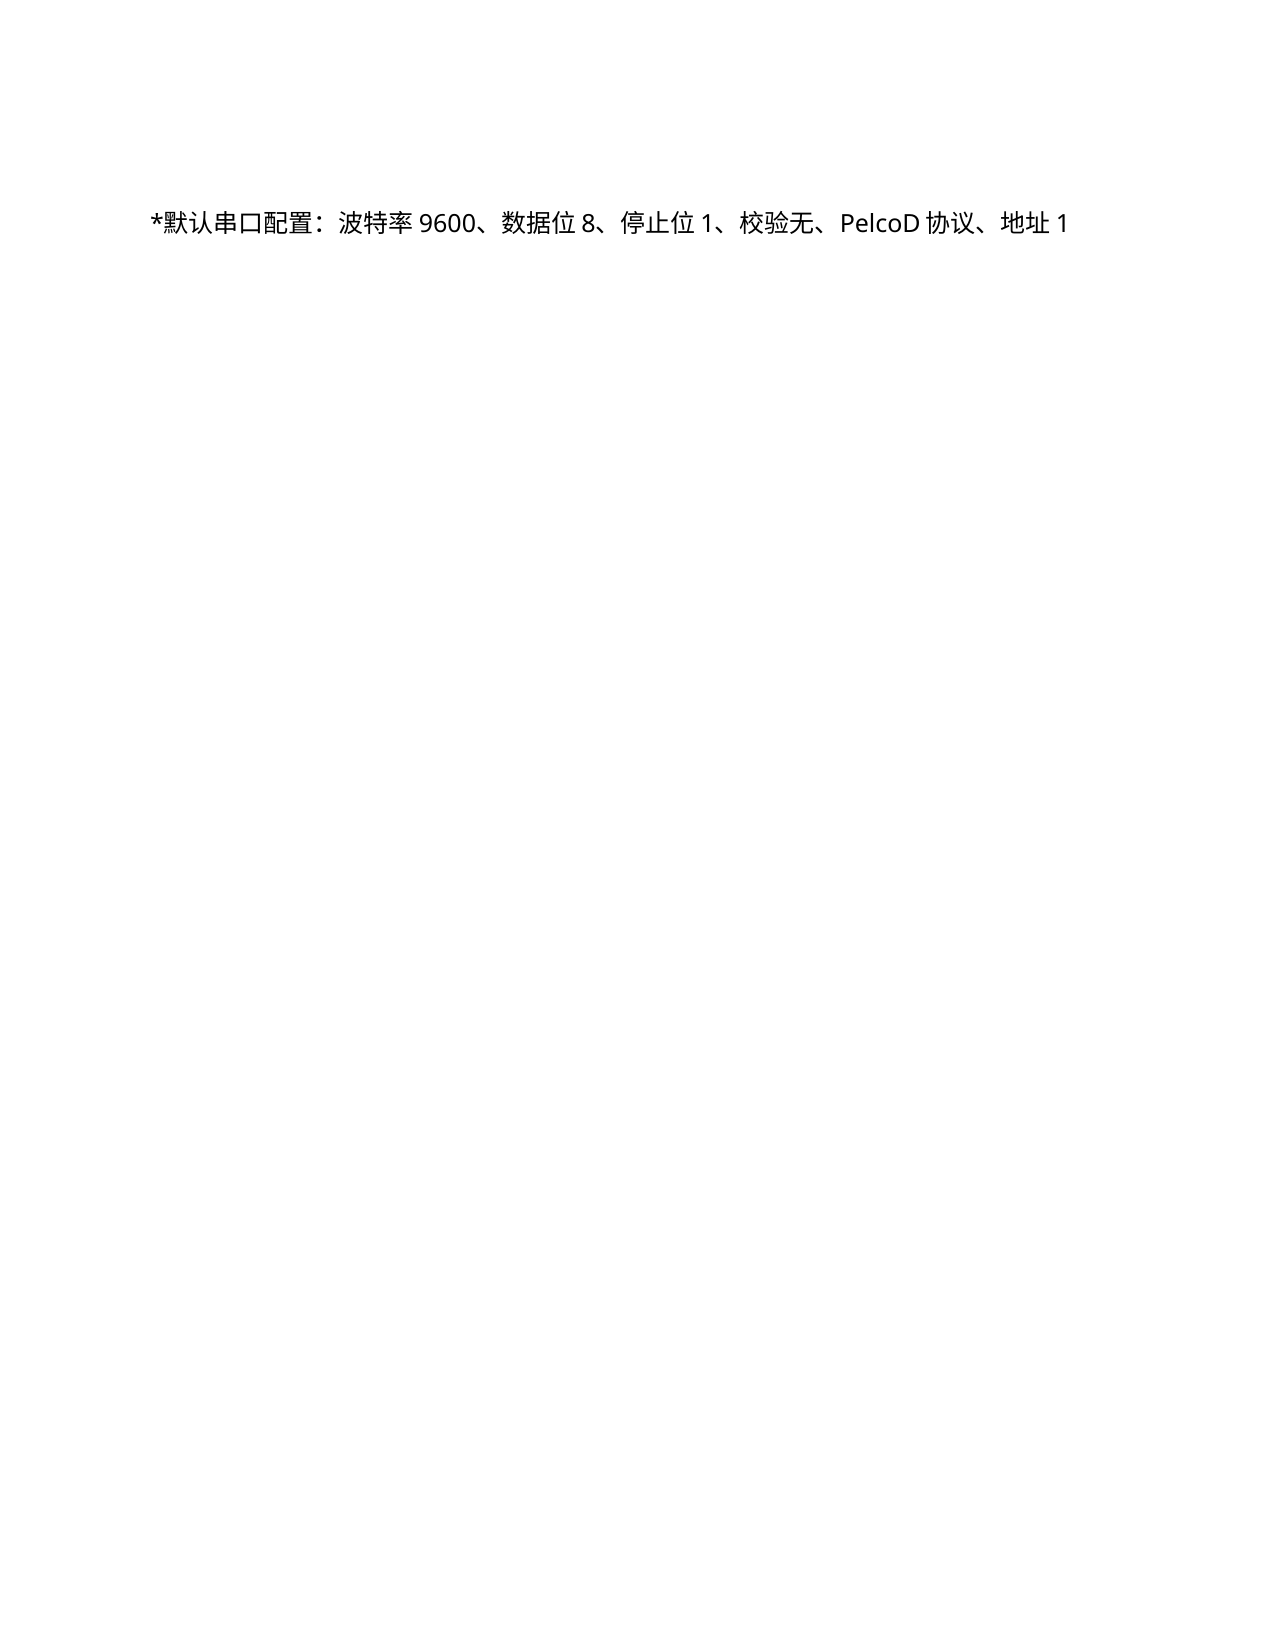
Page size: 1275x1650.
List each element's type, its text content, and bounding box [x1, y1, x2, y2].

text *默认串口配置：波特率9600、数据位8、停止位1、校验无、PelcoD协议、地址1*白色球机：设置251，是正装；设置252，是吊装。画面和控制方向自动切换 [150, 203, 1125, 240]
